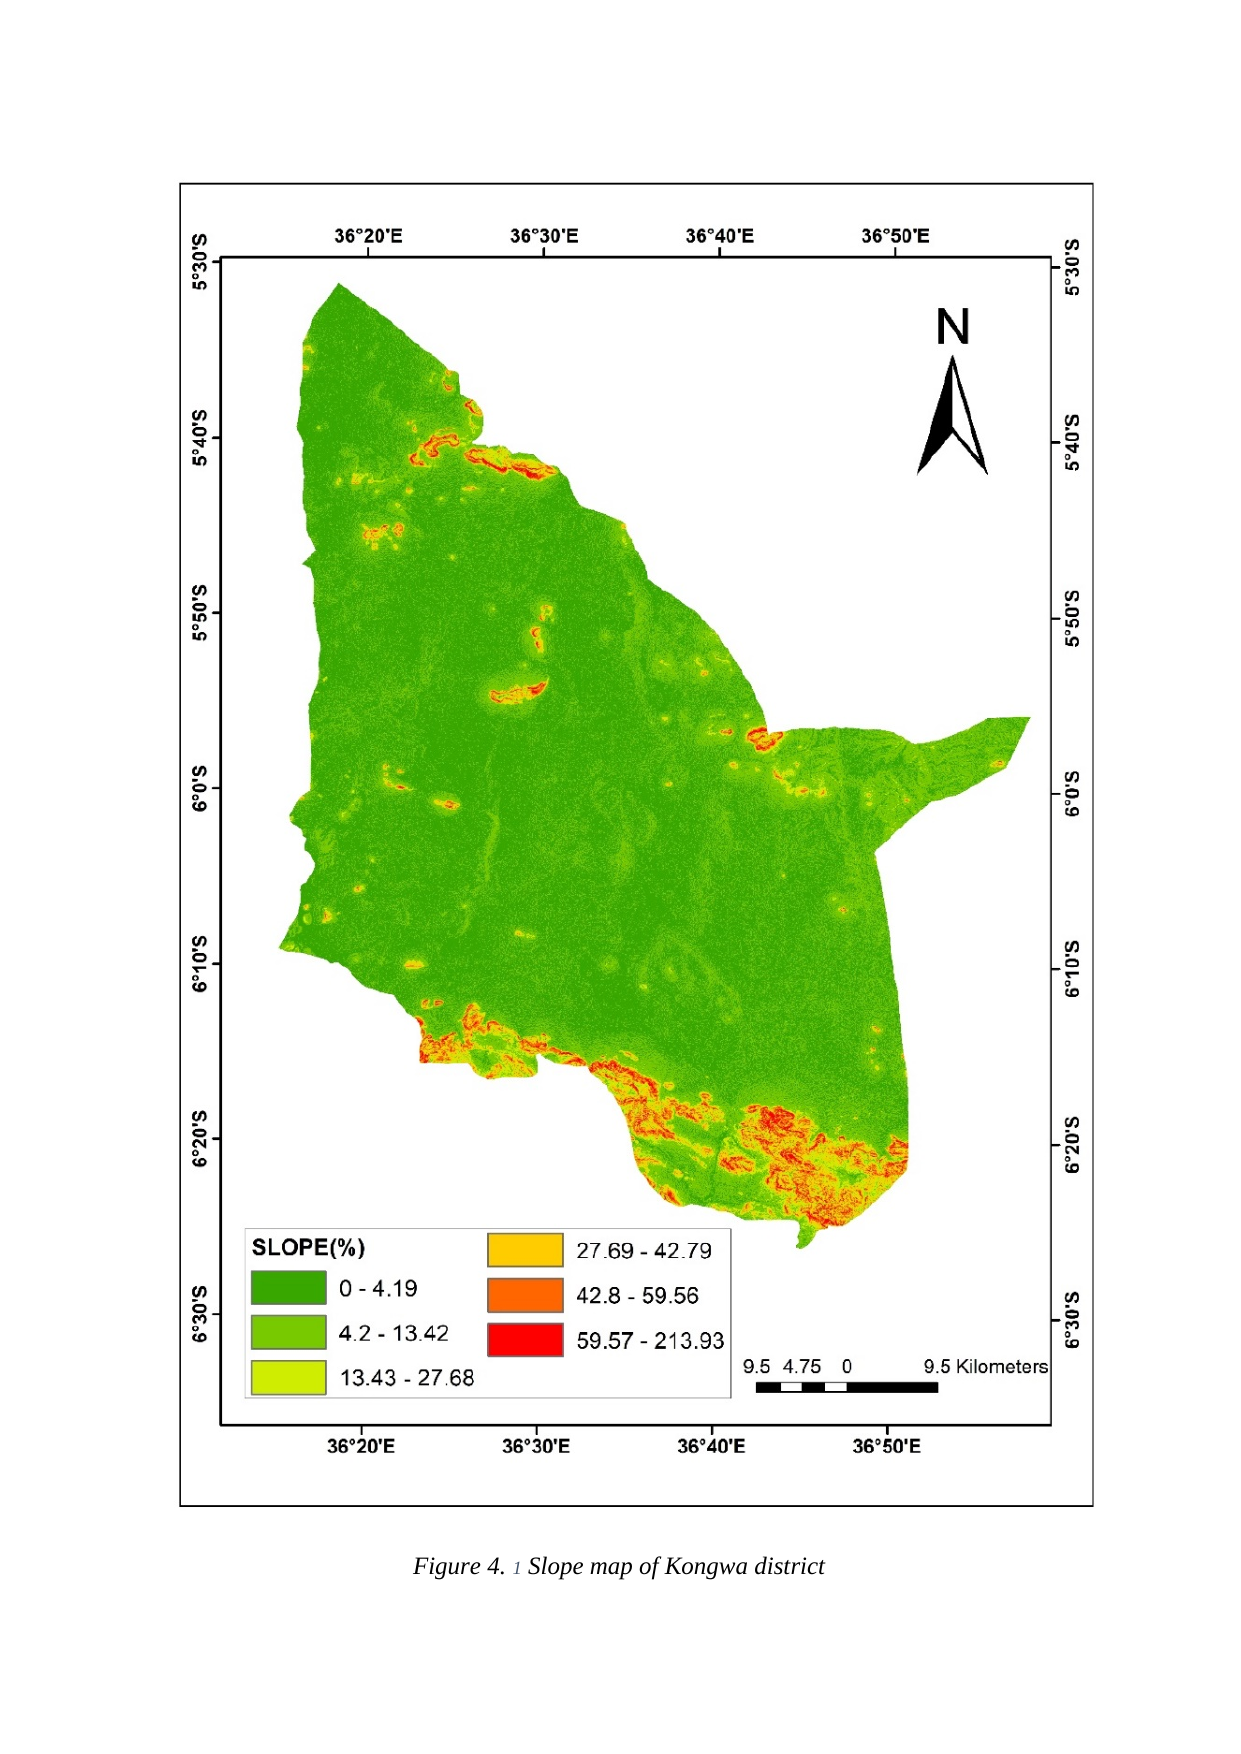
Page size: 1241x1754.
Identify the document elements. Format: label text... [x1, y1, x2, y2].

picture [150, 150, 1119, 1521]
